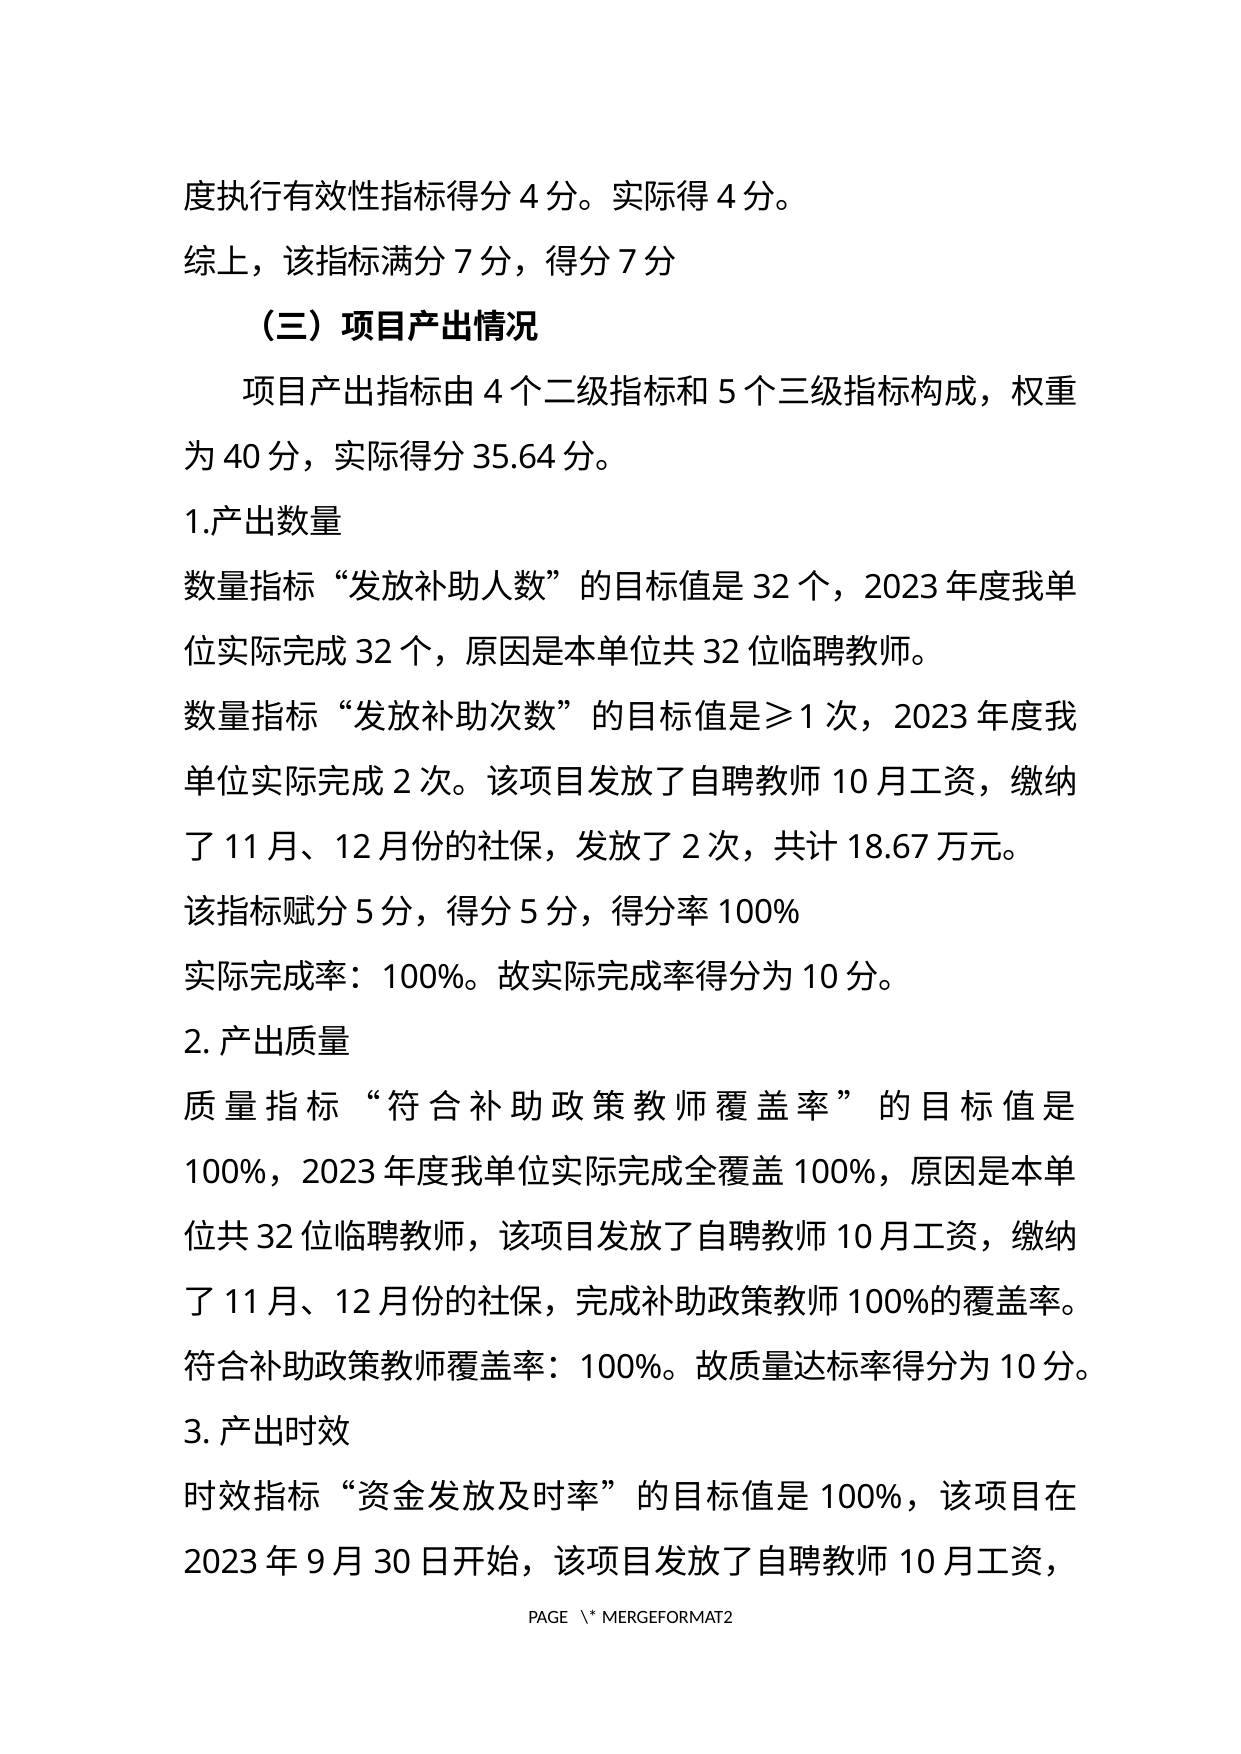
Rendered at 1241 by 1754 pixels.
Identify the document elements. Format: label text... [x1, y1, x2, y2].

text （三）项目产出情况 [183, 292, 1078, 357]
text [183, 162, 1078, 292]
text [183, 357, 1078, 1592]
